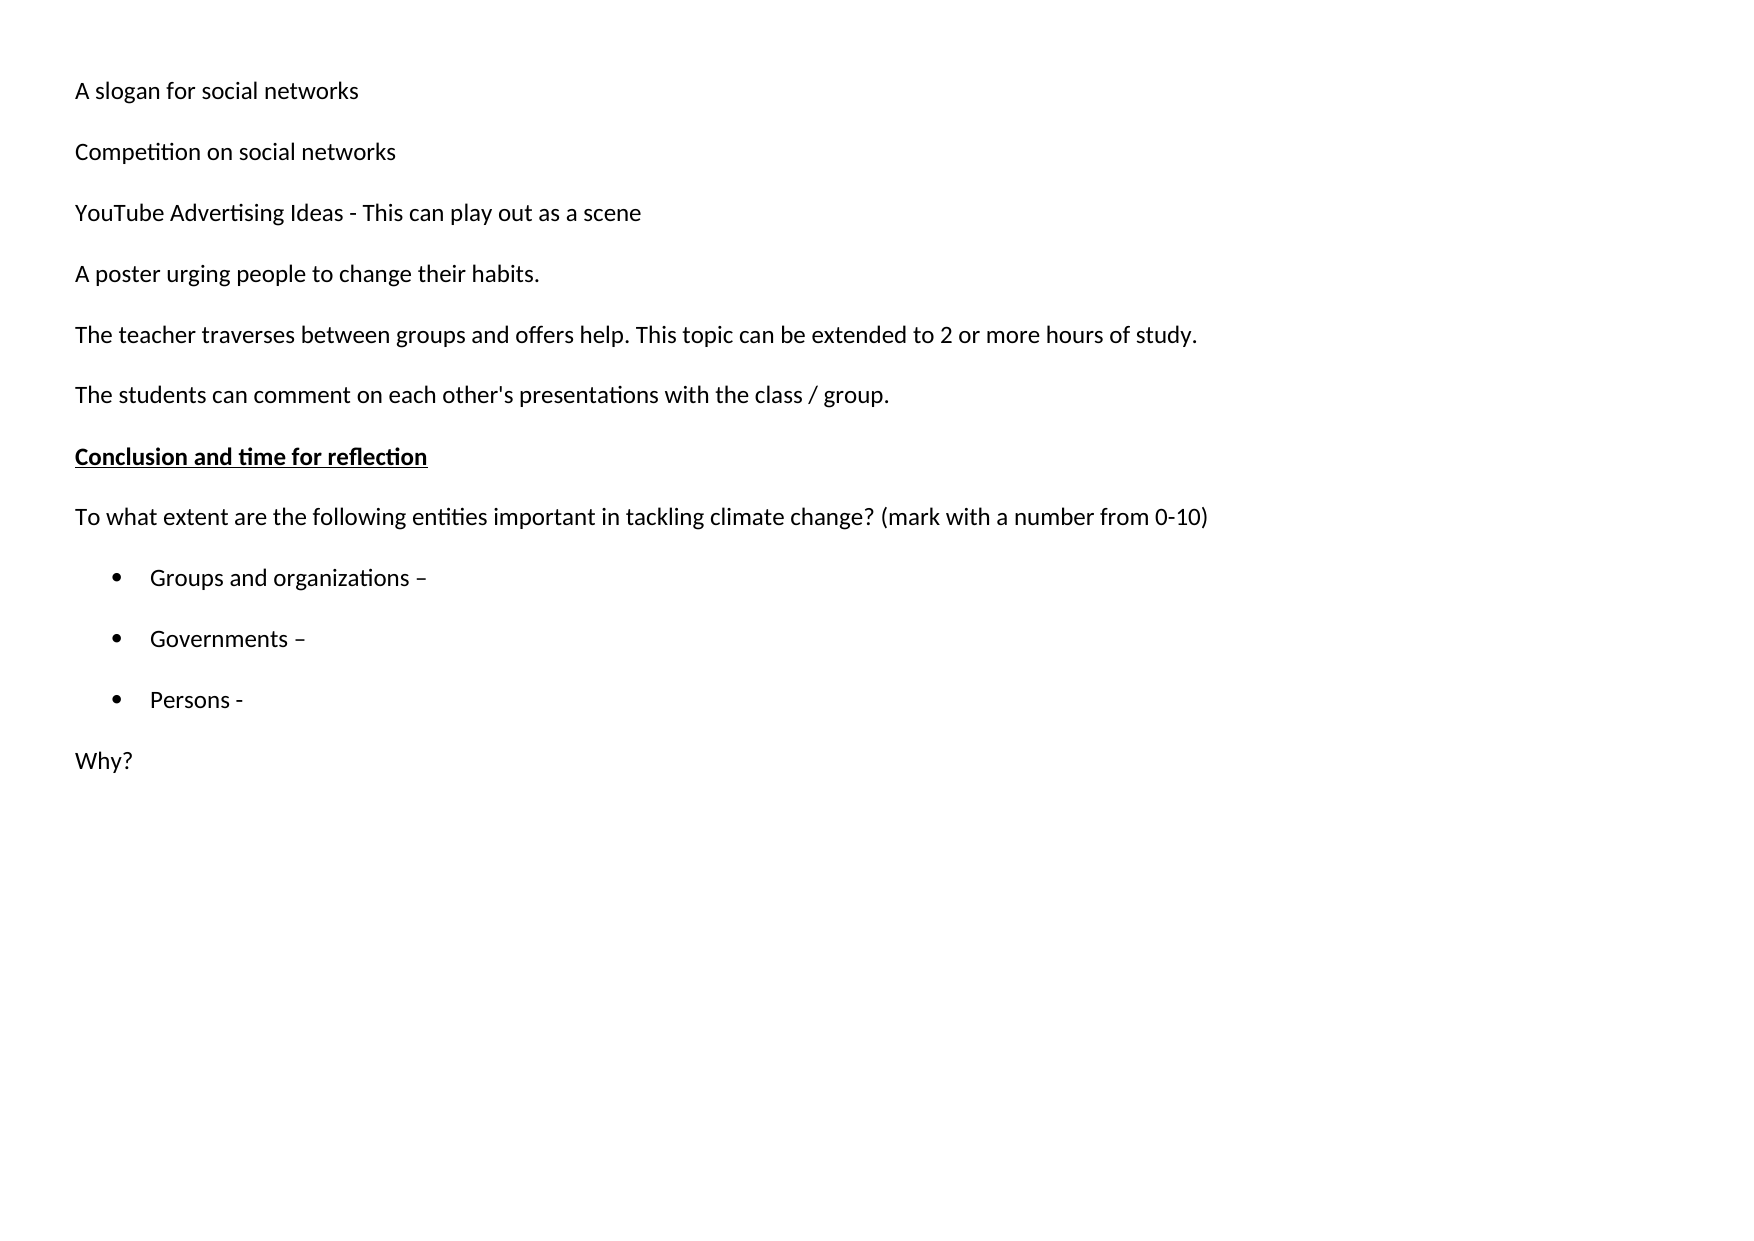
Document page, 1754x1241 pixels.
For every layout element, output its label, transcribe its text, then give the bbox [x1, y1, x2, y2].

list Conclusion and time for reflection [75, 441, 1679, 471]
list The teacher traverses between groups and offers help. This topic can be extended to 2 or more hours of study. [75, 319, 1679, 349]
text A slogan for social networks [75, 75, 1679, 106]
list Persons - [112, 684, 1679, 715]
text A poster urging people to change their habits. [75, 258, 1679, 288]
text To what extent are the following entities important in tackling climate change? (mark with a number from 0-10) [75, 502, 1679, 532]
text Competition on social networks [75, 136, 1679, 166]
list Governments – [112, 623, 1679, 654]
text YouTube Advertising Ideas - This can play out as a scene [75, 197, 1679, 227]
list Groups and organizations – [112, 562, 1679, 593]
text Why? [75, 745, 1679, 776]
list The students can comment on each other's presentations with the class / group. [75, 380, 1679, 410]
